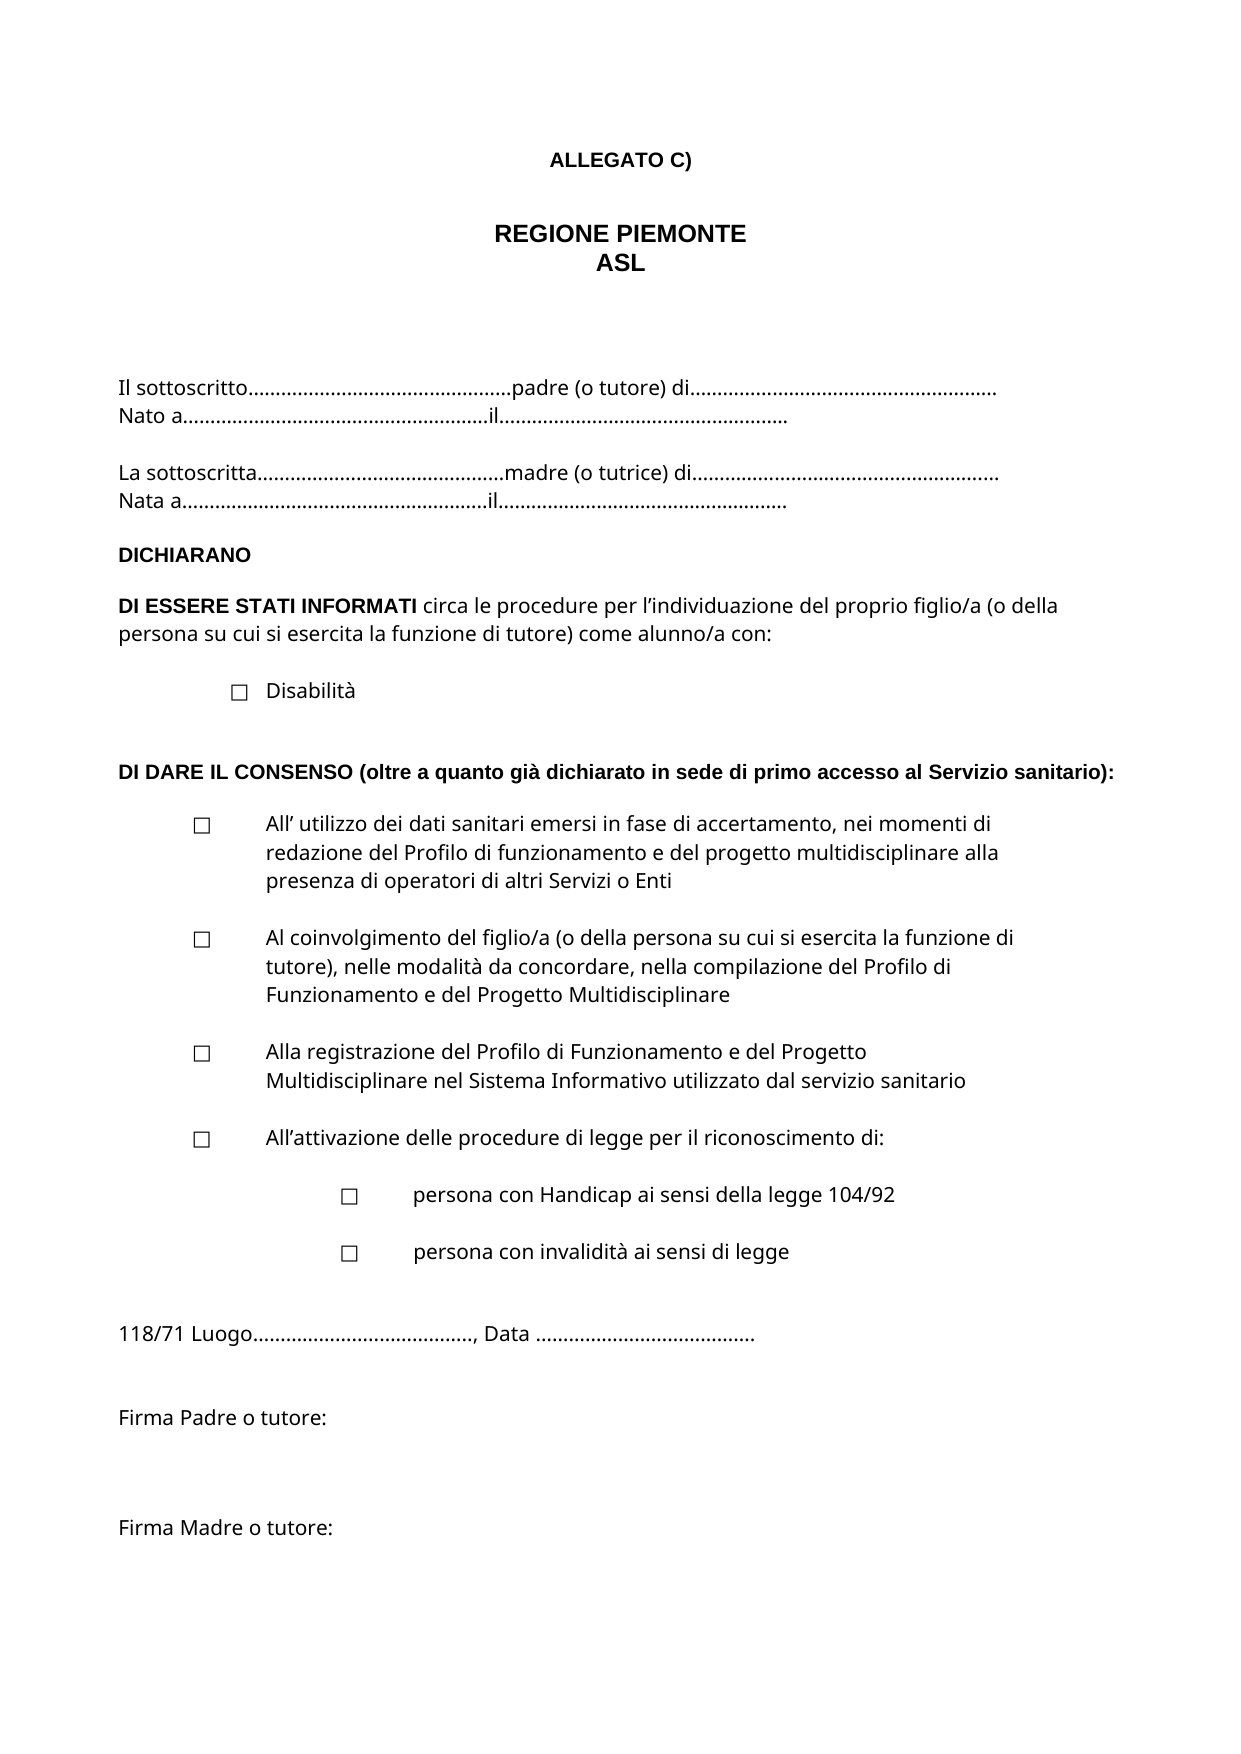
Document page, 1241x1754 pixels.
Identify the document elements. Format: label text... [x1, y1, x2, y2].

text ALLEGATO C) [132, 147, 1109, 171]
list persona con Handicap ai sensi della legge 104/92 [339, 1180, 1146, 1208]
list Alla registrazione del Profilo di Funzionamento e del Progetto Multidisciplinare nel Sistema Informativo utilizzato dal servizio sanitario [192, 1037, 1019, 1094]
text La sottoscritta………………………………………madre (o tutrice) di………………………………….………….… [118, 458, 1146, 486]
text □ Disabilità [229, 677, 1146, 705]
text Il sottoscritto…………………………………………padre (o tutore) di………………………………..……………… [118, 373, 1146, 401]
list Al coinvolgimento del figlio/a (o della persona su cui si esercita la funzione di tutore), nelle modalità da concordare, nella compilazione del Profilo di Funzionamento e del Progetto Multidisciplinare [192, 923, 1045, 1009]
list All’attivazione delle procedure di legge per il riconoscimento di: [192, 1123, 1146, 1151]
text DICHIARANO [118, 543, 1146, 567]
list persona con invalidità ai sensi di legge 118/71 Luogo…………………..…………….., Data …………………………………. [118, 1237, 840, 1347]
list All’ utilizzo dei dati sanitari emersi in fase di accertamento, nei momenti di redazione del Profilo di funzionamento e del progetto multidisciplinare alla presenza di operatori di altri Servizi o Enti [192, 809, 1072, 895]
text DI ESSERE STATI INFORMATI circa le procedure per l’individuazione del proprio figlio/a (o della persona su cui si esercita la funzione di tutore) come alunno/a con: [118, 591, 1109, 648]
subtitle REGIONE PIEMONTE ASL [494, 219, 747, 277]
text Nata a………………………………………………..il…………………………………………….. [118, 486, 1146, 515]
text Firma Padre o tutore: [118, 1403, 1146, 1432]
text Firma Madre o tutore: [118, 1513, 1146, 1542]
text DI DARE IL CONSENSO (oltre a quanto già dichiarato in sede di primo accesso al Servizio sanitario): [118, 760, 1146, 784]
text Nato a………………………………………………..il…………………………………………….. [118, 401, 1146, 430]
